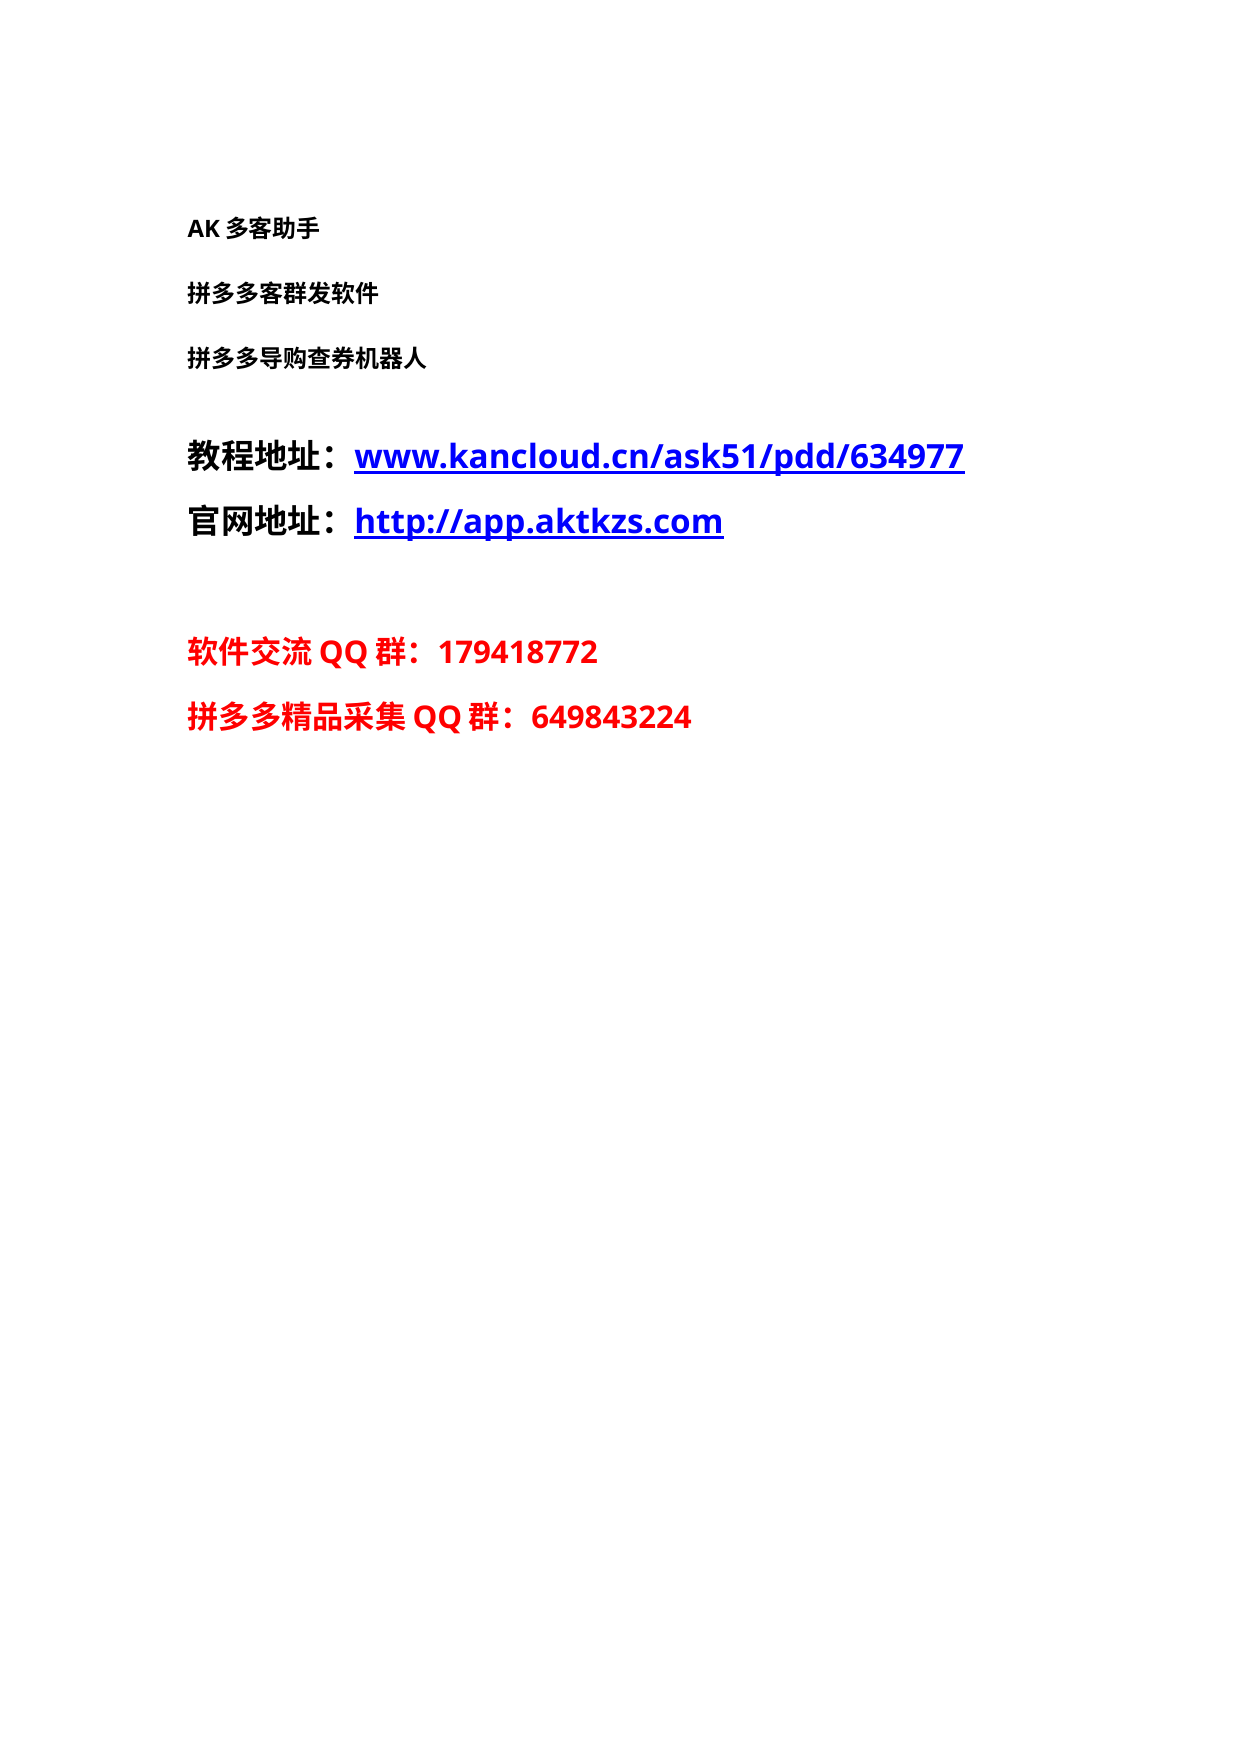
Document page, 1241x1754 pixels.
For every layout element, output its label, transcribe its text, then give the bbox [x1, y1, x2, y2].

text AK多客助手 [187, 194, 1053, 259]
text 软件交流QQ群：179418772 [187, 617, 1053, 682]
text 拼多多精品采集QQ群：649843224 [187, 682, 1053, 747]
text 拼多多客群发软件 [187, 259, 1053, 324]
text 教程地址：www.kancloud.cn/ask51/pdd/634977 [187, 422, 1053, 487]
text 官网地址：http://app.aktkzs.com [187, 487, 1053, 552]
text 拼多多导购查券机器人 [187, 324, 1053, 389]
